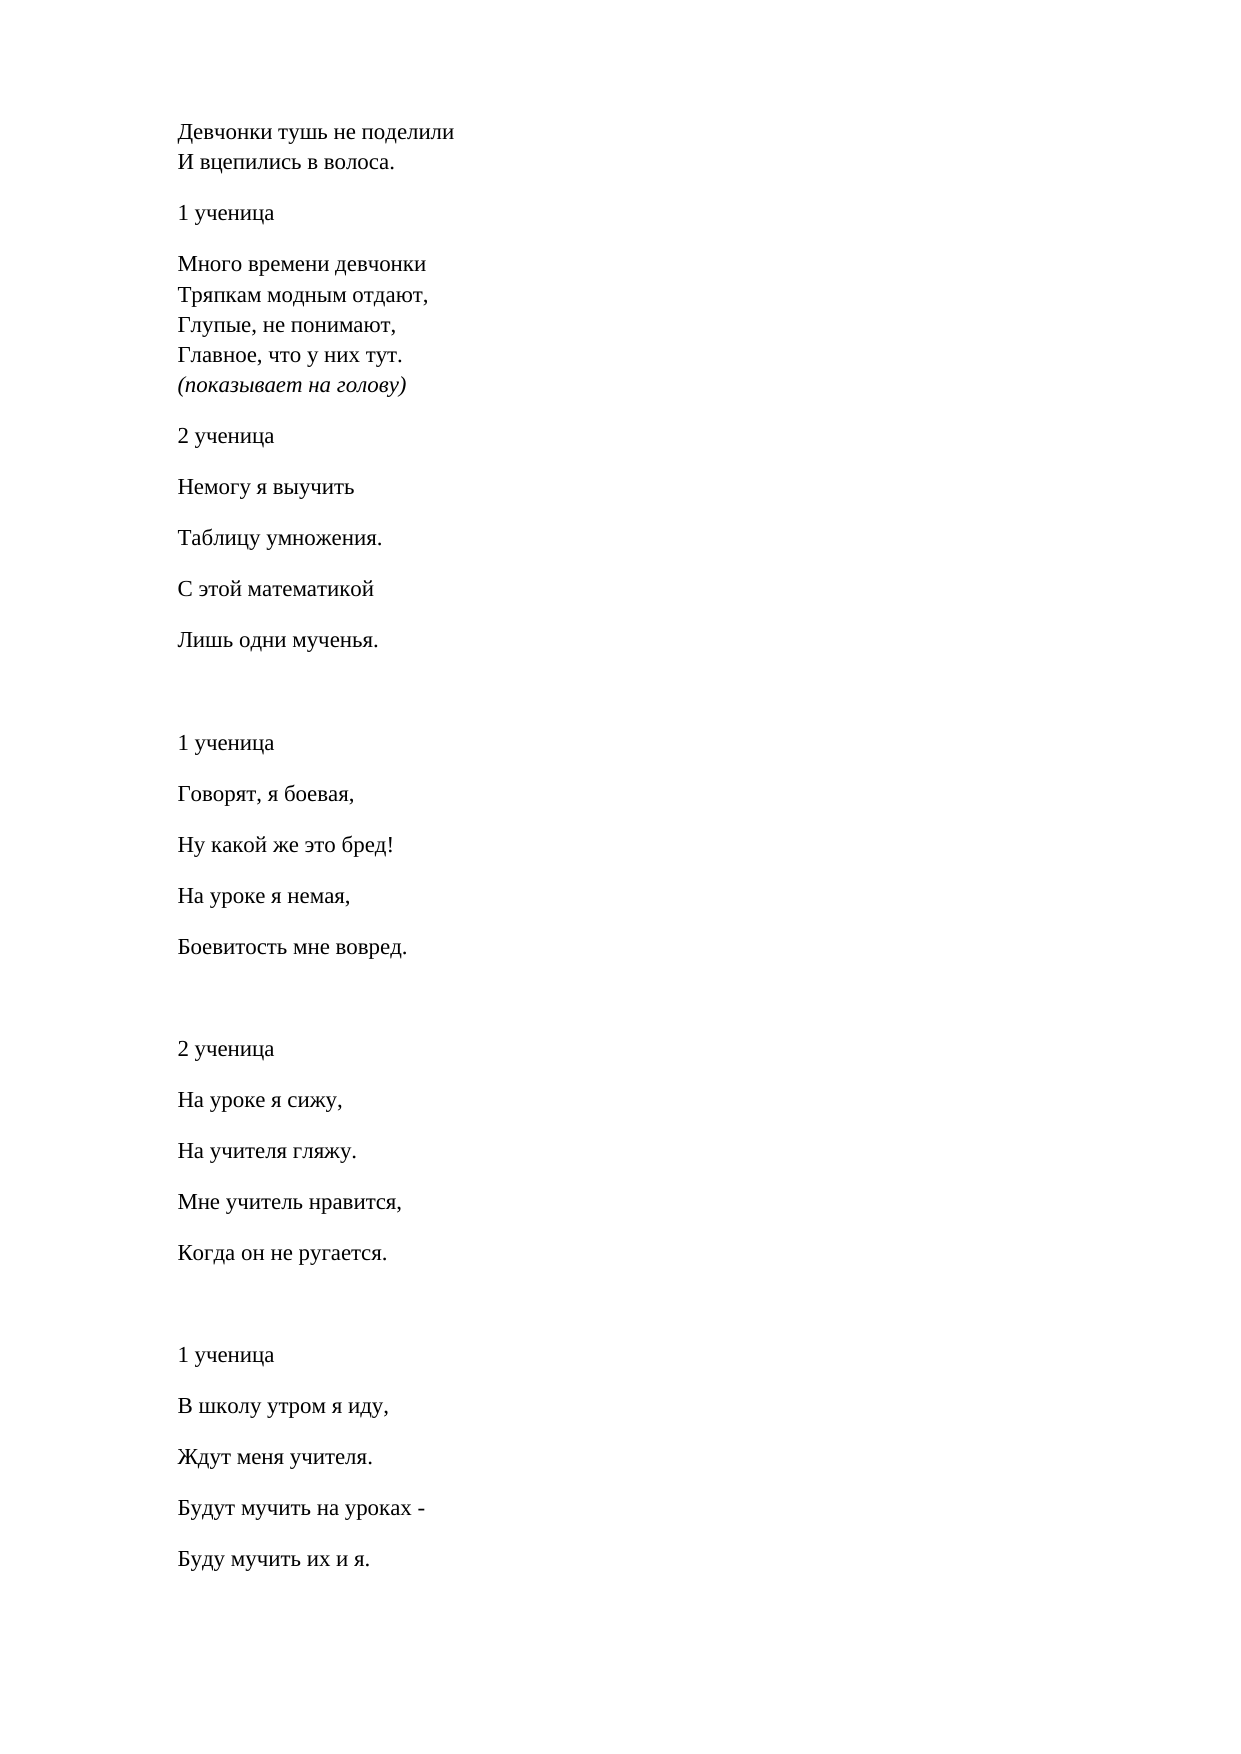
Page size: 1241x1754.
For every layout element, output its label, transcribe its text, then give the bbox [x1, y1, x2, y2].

text Ну какой же это бред! [177, 831, 1152, 857]
text 1 ученица [177, 199, 1152, 226]
text Много времени девчонки Тряпкам модным отдают, Глупые, не понимают, Главное, что у них тут. (показывает на голову) [177, 250, 1152, 398]
text На уроке я немая, [177, 882, 1152, 908]
text В школу утром я иду, [177, 1392, 1152, 1418]
text 1 ученица [177, 728, 1152, 755]
text На учителя гляжу. [177, 1137, 1152, 1163]
text Немогу я выучить [177, 473, 1152, 500]
text Когда он не ругается. [177, 1239, 1152, 1265]
text 2 ученица [177, 1035, 1152, 1061]
text Будут мучить на уроках - [177, 1494, 1152, 1521]
text С этой математикой [177, 575, 1152, 602]
text На уроке я сижу, [177, 1086, 1152, 1112]
text Лишь одни мученья. [177, 626, 1152, 653]
text Боевитость мне вовред. [177, 933, 1152, 959]
text 2 ученица [177, 422, 1152, 449]
text Буду мучить их и я. [177, 1545, 1152, 1572]
text Говорят, я боевая, [177, 779, 1152, 806]
text Мне учитель нравится, [177, 1188, 1152, 1214]
text 1 ученица [177, 1341, 1152, 1367]
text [177, 118, 1152, 175]
text Ждут меня учителя. [177, 1443, 1152, 1469]
text Таблицу умножения. [177, 524, 1152, 551]
